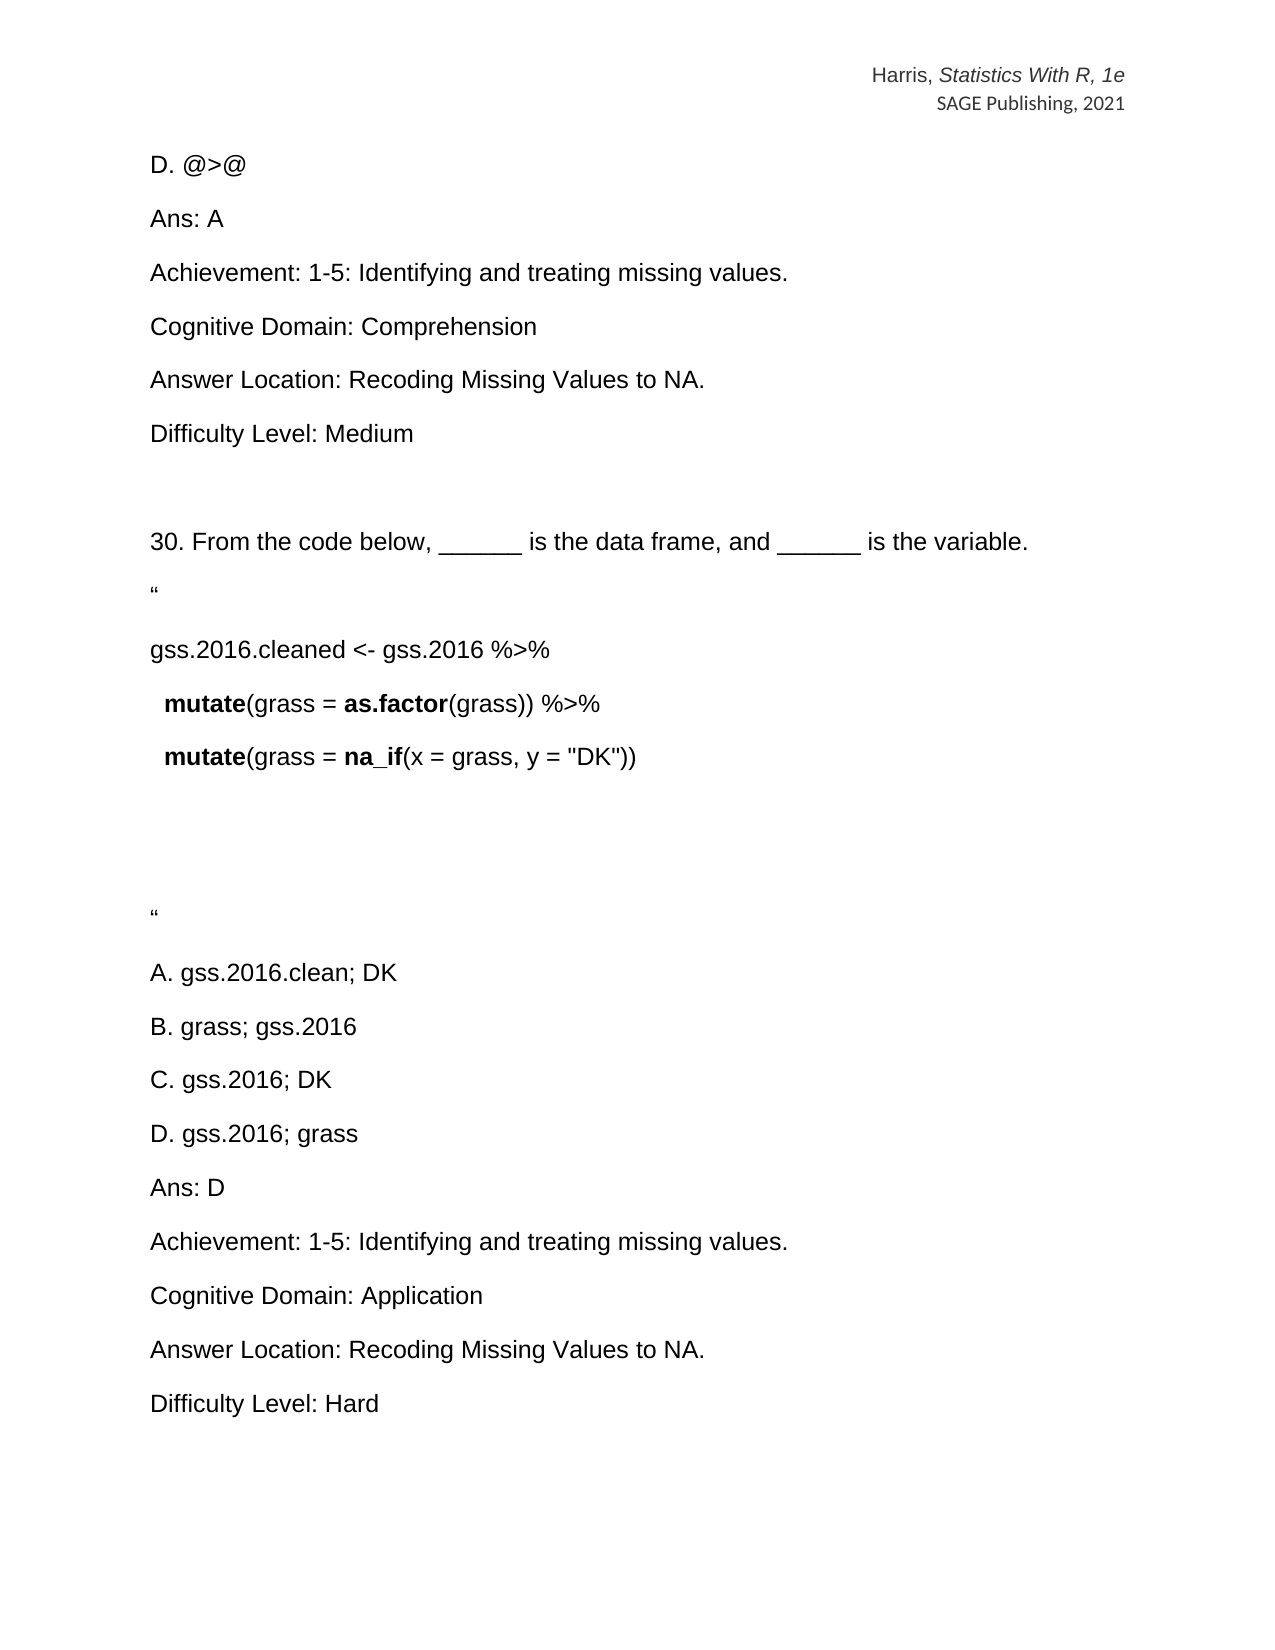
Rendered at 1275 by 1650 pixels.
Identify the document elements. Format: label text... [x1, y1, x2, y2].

text Cognitive Domain: Comprehension [150, 312, 1125, 340]
text Answer Location: Recoding Missing Values to NA. [150, 365, 1125, 394]
text “ [150, 581, 1125, 609]
text D. @>@ [150, 150, 1125, 179]
text Difficulty Level: Medium [150, 419, 1125, 448]
text Achievement: 1-5: Identifying and treating missing values. [150, 1227, 1125, 1256]
text Ans: D [150, 1173, 1125, 1202]
text 30. From the code below, ______ is the data frame, and ______ is the variable. [150, 527, 1125, 556]
text gss.2016.cleaned <- gss.2016 %>% [150, 635, 1125, 663]
text “ [150, 904, 1125, 933]
text B. grass; gss.2016 [150, 1012, 1125, 1040]
text mutate(grass = na_if(x = grass, y = "DK")) [150, 742, 1125, 771]
text Achievement: 1-5: Identifying and treating missing values. [150, 258, 1125, 286]
text mutate(grass = as.factor(grass)) %>% [150, 688, 1125, 717]
text D. gss.2016; grass [150, 1119, 1125, 1148]
text Cognitive Domain: Application [150, 1281, 1125, 1310]
text A. gss.2016.clean; DK [150, 958, 1125, 987]
text C. gss.2016; DK [150, 1066, 1125, 1094]
text Difficulty Level: Hard [150, 1389, 1125, 1417]
text Answer Location: Recoding Missing Values to NA. [150, 1335, 1125, 1363]
text Ans: A [150, 204, 1125, 233]
